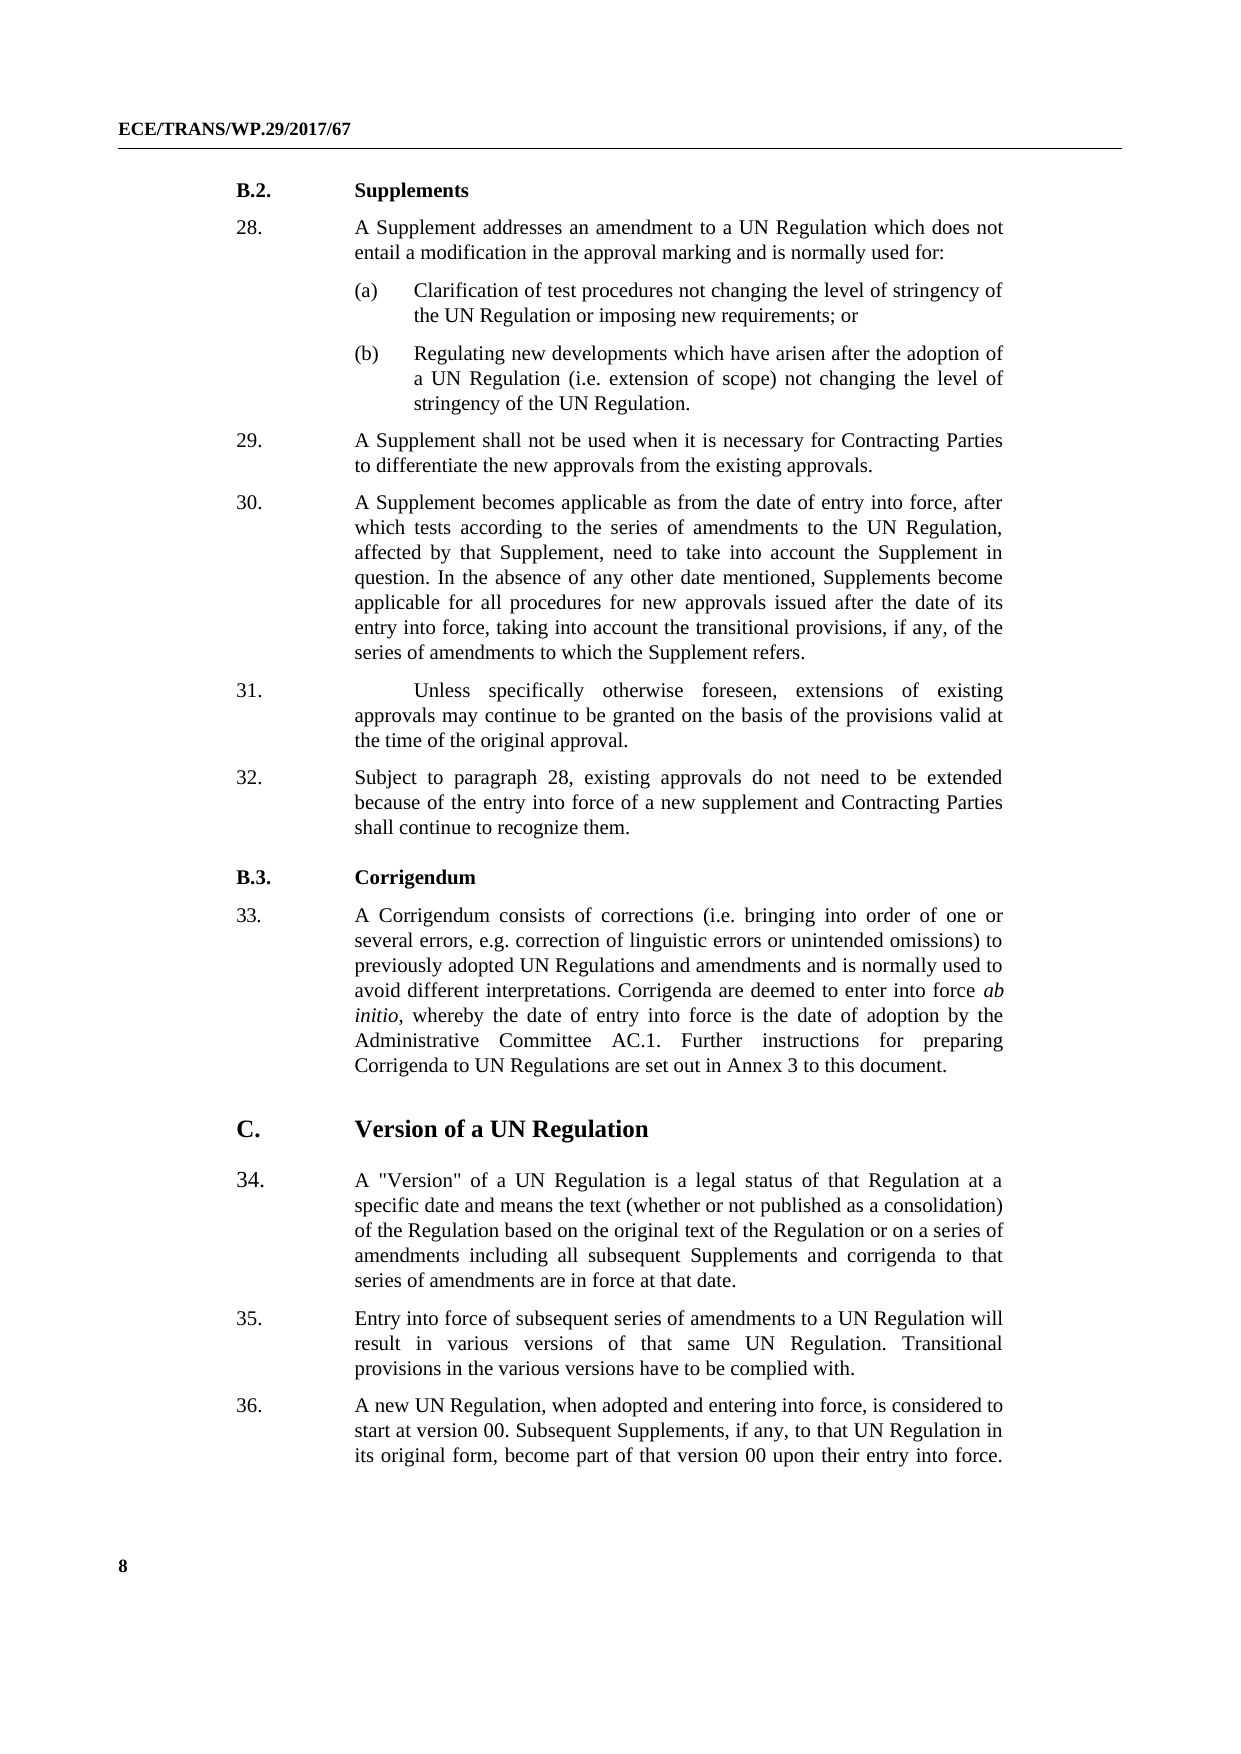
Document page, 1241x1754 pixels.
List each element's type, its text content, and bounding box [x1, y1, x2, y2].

text 31. Unless specifically otherwise foreseen, extensions of existing approvals may continue to be granted on the basis of the provisions valid at the time of the original approval. [236, 677, 1004, 752]
text 29. A Supplement shall not be used when it is necessary for Contracting Parties to differentiate the new approvals from the existing approvals. [236, 427, 1004, 477]
text 35. Entry into force of subsequent series of amendments to a UN Regulation will result in various versions of that same UN Regulation. Transitional provisions in the various versions have to be complied with. [236, 1305, 1004, 1380]
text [236, 1393, 1004, 1468]
text 32. Subject to paragraph 28, existing approvals do not need to be extended because of the entry into force of a new supplement and Contracting Parties shall continue to recognize them. [236, 765, 1004, 840]
text (a) Clarification of test procedures not changing the level of stringency of the UN Regulation or imposing new requirements; or [354, 277, 1004, 327]
text B.2. Supplements [118, 177, 1004, 202]
text 28. A Supplement addresses an amendment to a UN Regulation which does not entail a modification in the approval marking and is normally used for: [236, 215, 1004, 265]
text B.3. Corrigendum [118, 865, 1004, 890]
text C. Version of a UN Regulation [118, 1115, 1004, 1143]
text (b) Regulating new developments which have arisen after the adoption of a UN Regulation (i.e. extension of scope) not changing the level of stringency of the UN Regulation. [354, 340, 1004, 415]
text 33. A Corrigendum consists of corrections (i.e. bringing into order of one or several errors, e.g. correction of linguistic errors or unintended omissions) to previously adopted UN Regulations and amendments and is normally used to avoid different interpretations. Corrigenda are deemed to enter into force ab initio, whereby the date of entry into force is the date of adoption by the Administrative Committee AC.1. Further instructions for preparing Corrigenda to UN Regulations are set out in Annex 3 to this document. [236, 902, 1004, 1077]
text 34. A "Version" of a UN Regulation is a legal status of that Regulation at a specific date and means the text (whether or not published as a consolidation) of the Regulation based on the original text of the Regulation or on a series of amendments including all subsequent Supplements and corrigenda to that series of amendments are in force at that date. [236, 1168, 1004, 1293]
text 30. A Supplement becomes applicable as from the date of entry into force, after which tests according to the series of amendments to the UN Regulation, affected by that Supplement, need to take into account the Supplement in question. In the absence of any other date mentioned, Supplements become applicable for all procedures for new approvals issued after the date of its entry into force, taking into account the transitional provisions, if any, of the series of amendments to which the Supplement refers. [236, 490, 1004, 665]
